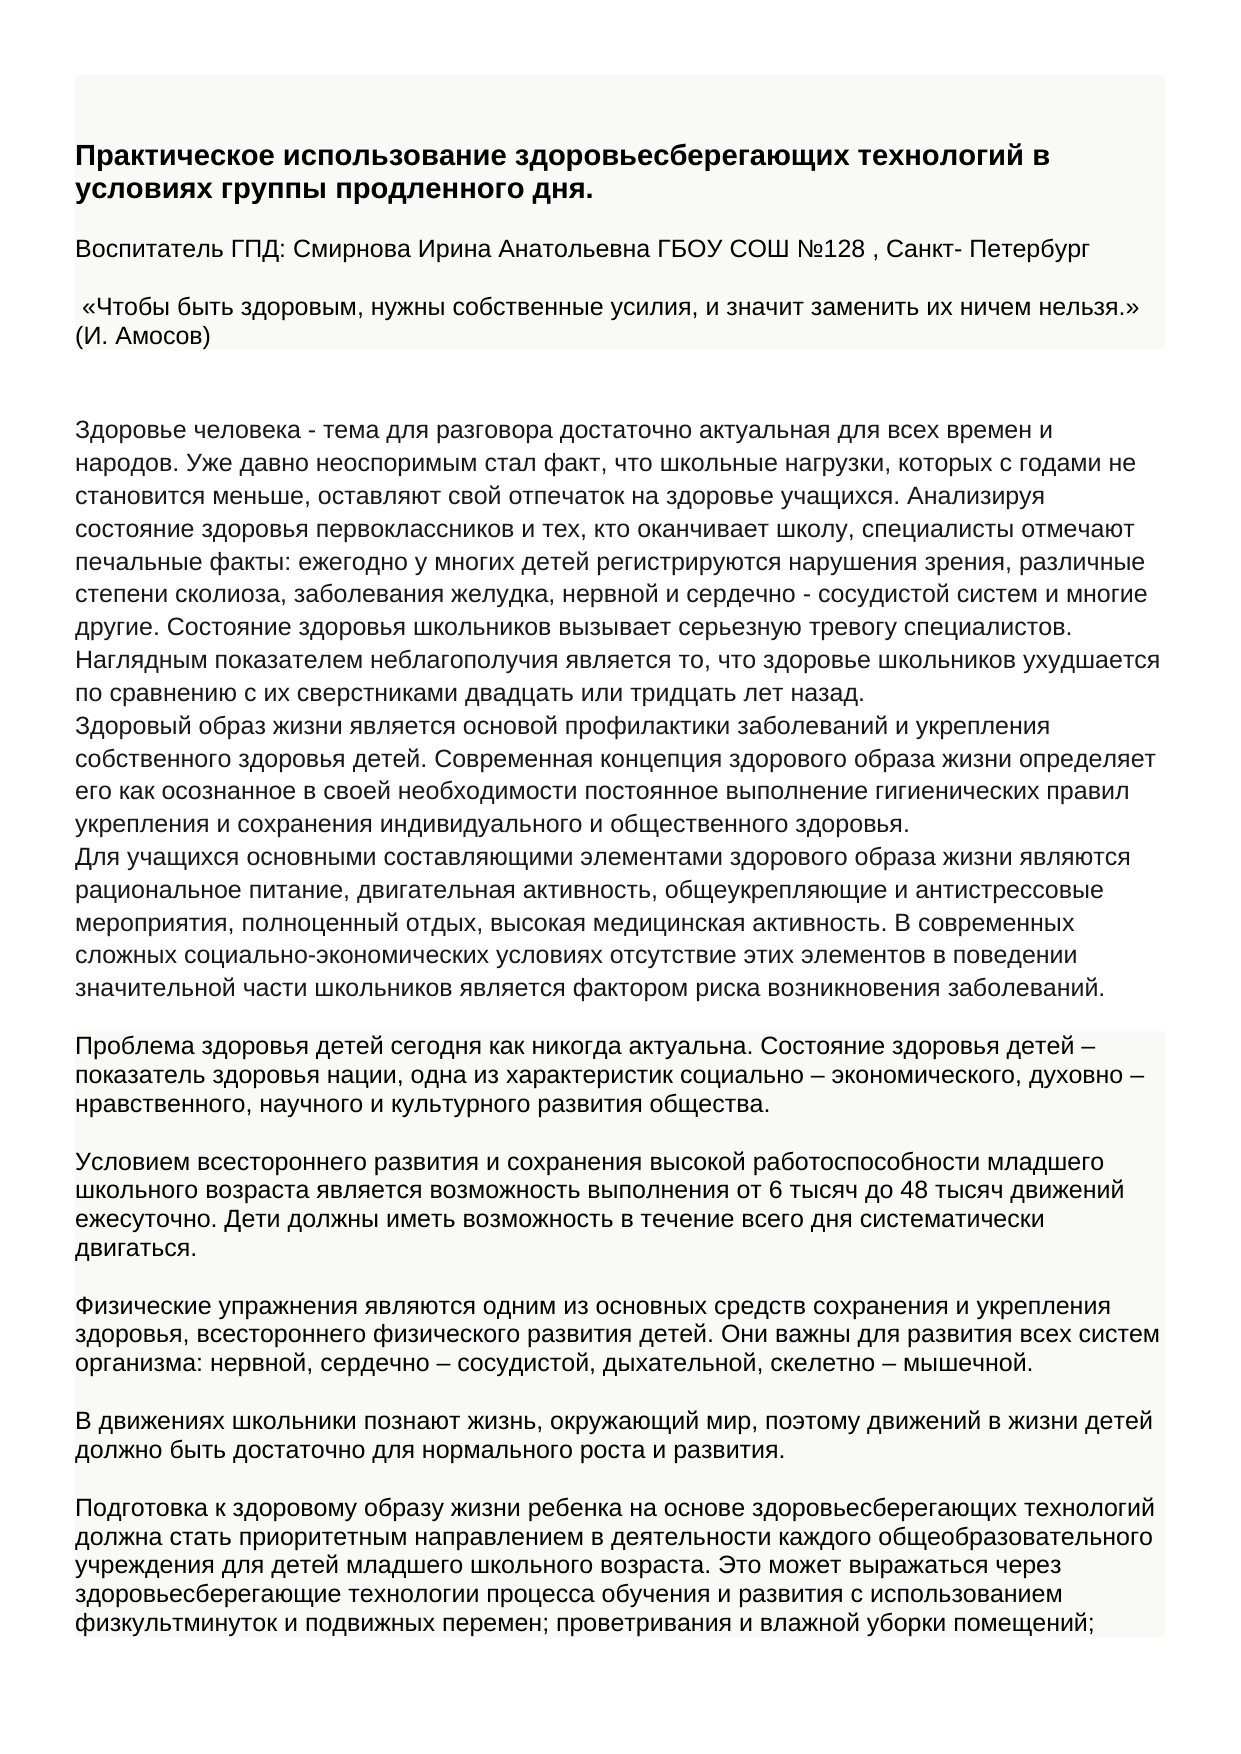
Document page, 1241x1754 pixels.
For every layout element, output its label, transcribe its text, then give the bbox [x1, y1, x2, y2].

text «Чтобы быть здоровым, нужны собственные усилия, и значит заменить их ничем нельзя.» (И. Амосов) [75, 292, 1165, 349]
text Проблема здоровья детей сегодня как никогда актуальна. Состояние здоровья детей – показатель здоровья нации, одна из характеристик социально – экономического, духовно – нравственного, научного и культурного развития общества. [75, 1031, 1165, 1117]
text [75, 1493, 1165, 1637]
text Условием всестороннего развития и сохранения высокой работоспособности младшего школьного возраста является возможность выполнения от 6 тысяч до 48 тысяч движений ежесуточно. Дети должны иметь возможность в течение всего дня систематически двигаться. [75, 1147, 1165, 1262]
text Здоровье человека - тема для разговора достаточно актуальная для всех времен и народов. Уже давно неоспоримым стал факт, что школьные нагрузки, которых с годами не становится меньше, оставляют свой отпечаток на здоровье учащихся. Анализируя состояние здоровья первоклассников и тех, кто оканчивает школу, специалисты отмечают печальные факты: ежегодно у многих детей регистрируются нарушения зрения, различные степени сколиоза, заболевания желудка, нервной и сердечно - сосудистой систем и многие другие. Состояние здоровья школьников вызывает серьезную тревогу специалистов. Наглядным показателем неблагополучия является то, что здоровье школьников ухудшается по сравнению с их сверстниками двадцать или тридцать лет назад. [75, 411, 1165, 707]
text Воспитатель ГПД: Смирнова Ирина Анатольевна ГБОУ СОШ №128 , Санкт- Петербург [75, 234, 1165, 263]
text В движениях школьники познают жизнь, окружающий мир, поэтому движений в жизни детей должно быть достаточно для нормального роста и развития. [75, 1406, 1165, 1464]
text Здоровый образ жизни является основой профилактики заболеваний и укрепления собственного здоровья детей. Современная концепция здорового образа жизни определяет его как осознанное в своей необходимости постоянное выполнение гигиенических правил укрепления и сохранения индивидуального и общественного здоровья. [75, 707, 1165, 838]
text Практическое использование здоровьесберегающих технологий в условиях группы продленного дня. [75, 138, 1165, 205]
text Физические упражнения являются одним из основных средств сохранения и укрепления здоровья, всестороннего физического развития детей. Они важны для развития всех систем организма: нервной, сердечно – сосудистой, дыхательной, скелетно – мышечной. [75, 1291, 1165, 1377]
text Для учащихся основными составляющими элементами здорового образа жизни являются рациональное питание, двигательная активность, общеукрепляющие и антистрессовые мероприятия, полноценный отдых, высокая медицинская активность. В современных сложных социально-экономических условиях отсутствие этих элементов в поведении значительной части школьников является фактором риска возникновения заболеваний. [75, 838, 1165, 1002]
